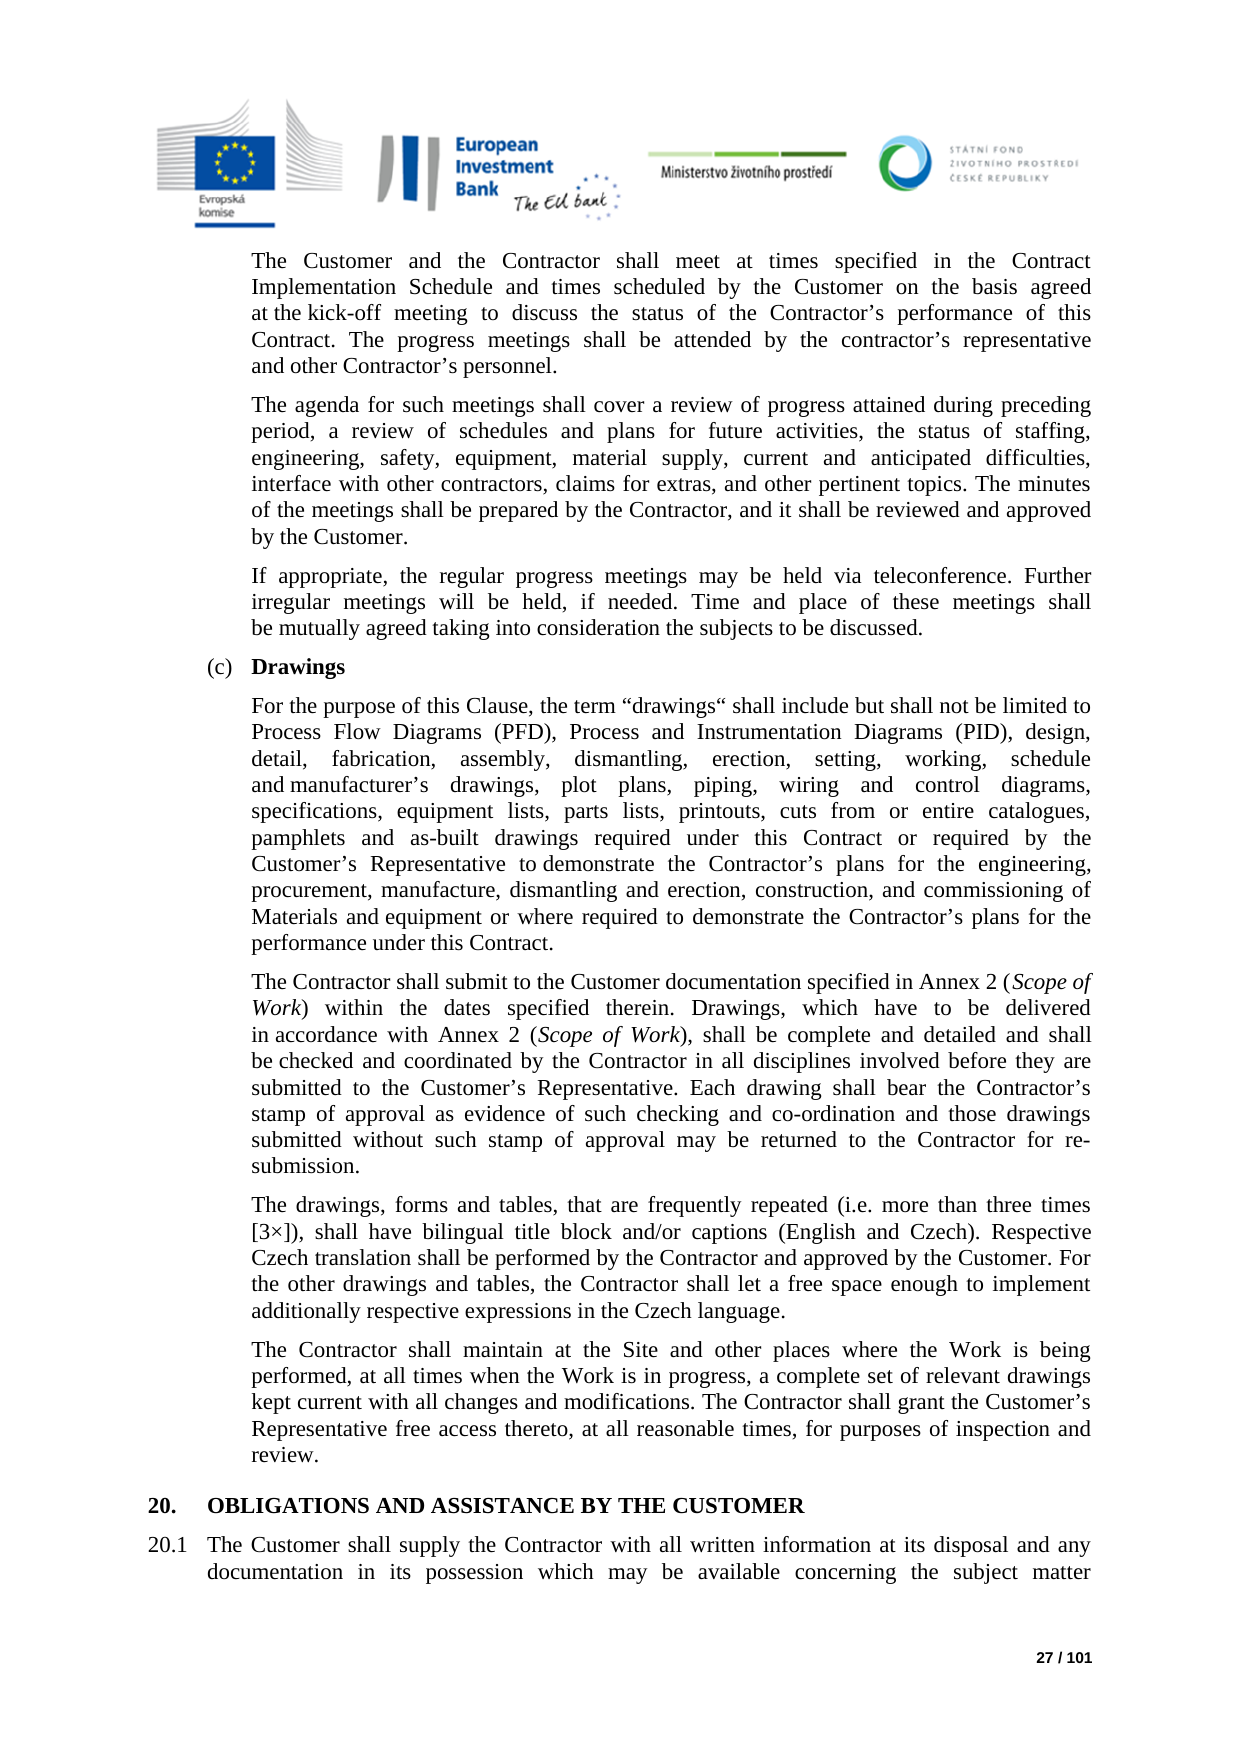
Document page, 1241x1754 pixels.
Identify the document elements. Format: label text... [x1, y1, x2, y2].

text The Contractor shall maintain at the Site and other places where the Work is being performed, at all times when the Work is in progress, a complete set of relevant drawings kept current with all changes and modifications. The Contractor shall grant the Customer’s Representative free access thereto, at all reasonable times, for purposes of inspection and review. [251, 1336, 1092, 1467]
picture [147, 87, 1093, 235]
text For the purpose of this Clause, the term “drawings“ shall include but shall not be limited to Process Flow Diagrams (PFD), Process and Instrumentation Diagrams (PID), design, detail, fabrication, assembly, dismantling, erection, setting, working, schedule and manufacturer’s drawings, plot plans, piping, wiring and control diagrams, specifications, equipment lists, parts lists, printouts, cuts from or entire catalogues, pamphlets and as-built drawings required under this Contract or required by the Customer’s Representative to demonstrate the Contractor’s plans for the engineering, procurement, manufacture, dismantling and erection, construction, and commissioning of Materials and equipment or where required to demonstrate the Contractor’s plans for the performance under this Contract. [251, 692, 1092, 956]
text The drawings, forms and tables, that are frequently repeated (i.e. more than three times [3×]), shall have bilingual title block and/or captions (English and Czech). Respective Czech translation shall be performed by the Contractor and approved by the Customer. For the other drawings and tables, the Contractor shall let a free space enough to implement additionally respective expressions in the Czech language. [251, 1191, 1092, 1323]
text The agenda for such meetings shall cover a review of progress attained during preceding period, a review of schedules and plans for future activities, the status of staffing, engineering, safety, equipment, material supply, current and anticipated difficulties, interface with other contractors, claims for extras, and other pertinent topics. The minutes of the meetings shall be prepared by the Contractor, and it shall be reviewed and approved by the Customer. [251, 391, 1092, 549]
text The Customer and the Contractor shall meet at times specified in the Contract Implementation Schedule and times scheduled by the Customer on the basis agreed at the kick-off meeting to discuss the status of the Contractor’s performance of this Contract. The progress meetings shall be attended by the contractor’s representative and other Contractor’s personnel. [251, 247, 1092, 378]
text Drawings [207, 653, 1092, 679]
text OBLIGATIONS AND ASSISTANCE BY THE CUSTOMER [148, 1492, 1092, 1519]
text If appropriate, the regular progress meetings may be held via teleconference. Further irregular meetings will be held, if needed. Time and place of these meetings shall be mutually agreed taking into consideration the subjects to be discussed. [251, 562, 1092, 641]
text The Contractor shall submit to the Customer documentation specified in Annex 2 (Scope of Work) within the dates specified therein. Drawings, which have to be delivered in accordance with Annex 2 (Scope of Work), shall be complete and detailed and shall be checked and coordinated by the Contractor in all disciplines involved before they are submitted to the Customer’s Representative. Each drawing shall bear the Contractor’s stamp of approval as evidence of such checking and co-ordination and those drawings submitted without such stamp of approval may be returned to the Contractor for re-submission. [251, 968, 1092, 1179]
